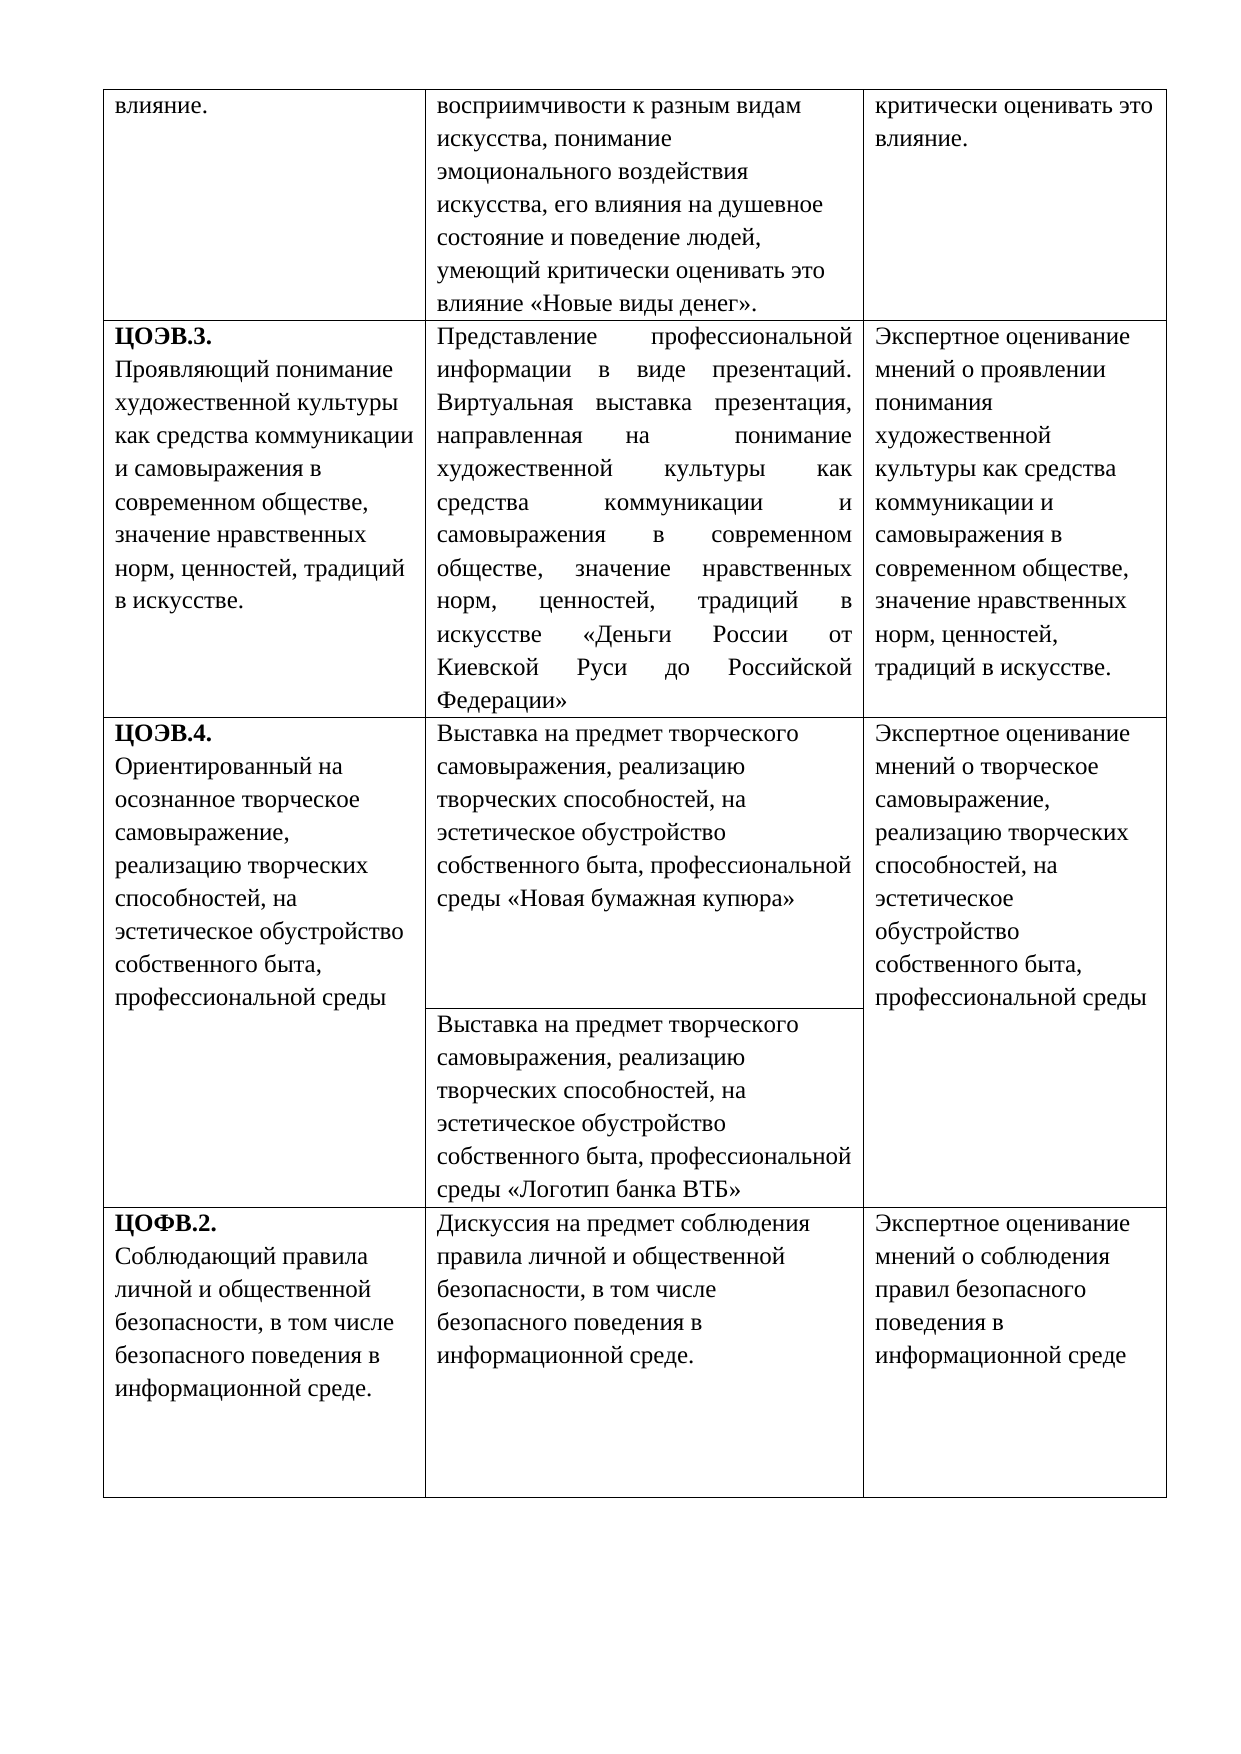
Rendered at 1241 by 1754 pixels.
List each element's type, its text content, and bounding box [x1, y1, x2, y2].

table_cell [426, 90, 863, 320]
table_cell ЦОФВ.2. Соблюдающий правила личной и общественной безопасности, в том числе безопасного поведения в информационной среде. [104, 1208, 425, 1497]
table_cell Экспертное оценивание мнений о проявлении понимания художественной культуры как средства коммуникации и самовыражения в современном обществе, значение нравственных норм, ценностей, традиций в искусстве. [864, 321, 1166, 717]
table_cell Экспертное оценивание мнений о соблюдения правил безопасного поведения в информационной среде [864, 1208, 1166, 1497]
table_cell Дискуссия на предмет соблюдения правила личной и общественной безопасности, в том числе безопасного поведения в информационной среде. [426, 1208, 863, 1497]
table_cell Выставка на предмет творческого самовыражения, реализацию творческих способностей, на эстетическое обустройство собственного быта, профессиональной среды «Новая бумажная купюра» [426, 718, 863, 1008]
table_cell Представление профессиональной информации в виде презентаций. Виртуальная выставка презентация, направленная на понимание художественной культуры как средства коммуникации и самовыражения в современном обществе, значение нравственных норм, ценностей, традиций в искусстве «Деньги России от Киевской Руси до Российской Федерации» [426, 321, 863, 717]
table_cell Экспертное оценивание мнений о творческое самовыражение, реализацию творческих способностей, на эстетическое обустройство собственного быта, профессиональной среды [864, 718, 1166, 1207]
table_cell ЦОЭВ.4. Ориентированный на осознанное творческое самовыражение, реализацию творческих способностей, на эстетическое обустройство собственного быта, профессиональной среды [104, 718, 425, 1207]
table_cell Выставка на предмет творческого самовыражения, реализацию творческих способностей, на эстетическое обустройство собственного быта, профессиональной среды «Логотип банка ВТБ» [426, 1009, 863, 1207]
table_cell ЦОЭВ.3. Проявляющий понимание художественной культуры как средства коммуникации и самовыражения в современном обществе, значение нравственных норм, ценностей, традиций в искусстве. [104, 321, 425, 717]
